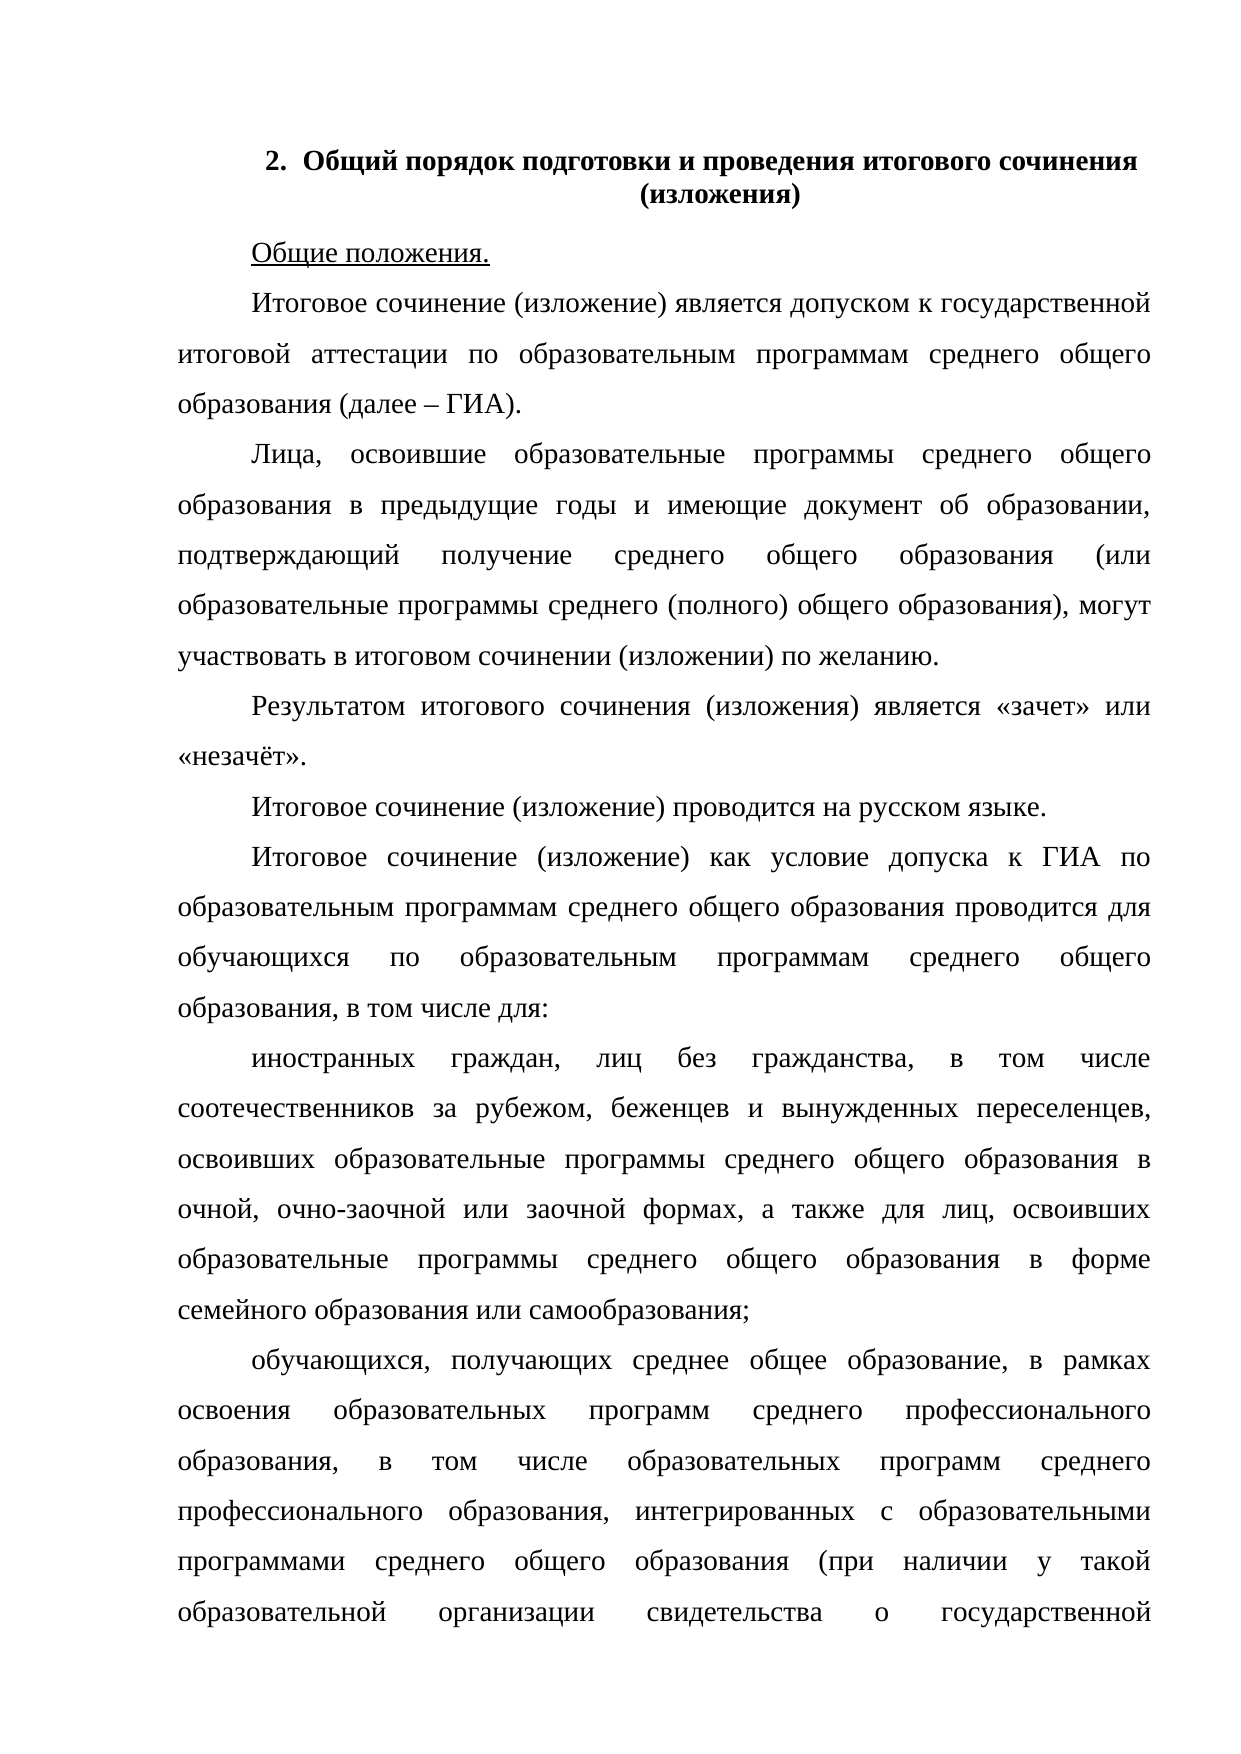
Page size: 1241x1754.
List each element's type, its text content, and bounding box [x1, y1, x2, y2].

text Результатом итогового сочинения (изложения) является «зачет» или «незачёт». [177, 688, 1152, 772]
text Общие положения. [177, 235, 1152, 269]
text Итоговое сочинение (изложение) является допуском к государственной итоговой аттестации по образовательным программам среднего общего образования (далее – ГИА). [177, 286, 1152, 420]
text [177, 1342, 1152, 1627]
text Итоговое сочинение (изложение) проводится на русском языке. [177, 789, 1152, 822]
text Итоговое сочинение (изложение) как условие допуска к ГИА по образовательным программам среднего общего образования проводится для обучающихся по образовательным программам среднего общего образования, в том числе для: [177, 839, 1152, 1023]
text Лица, освоившие образовательные программы среднего общего образования в предыдущие годы и имеющие документ об образовании, подтверждающий получение среднего общего образования (или образовательные программы среднего (полного) общего образования), могут участвовать в итоговом сочинении (изложении) по желанию. [177, 436, 1152, 671]
text Общий порядок подготовки и проведения итогового сочинения (изложения) [251, 143, 1152, 210]
text иностранных граждан, лиц без гражданства, в том числе соотечественников за рубежом, беженцев и вынужденных переселенцев, освоивших образовательные программы среднего общего образования в очной, очно-заочной или заочной формах, а также для лиц, освоивших образовательные программы среднего общего образования в форме семейного образования или самообразования; [177, 1040, 1152, 1325]
